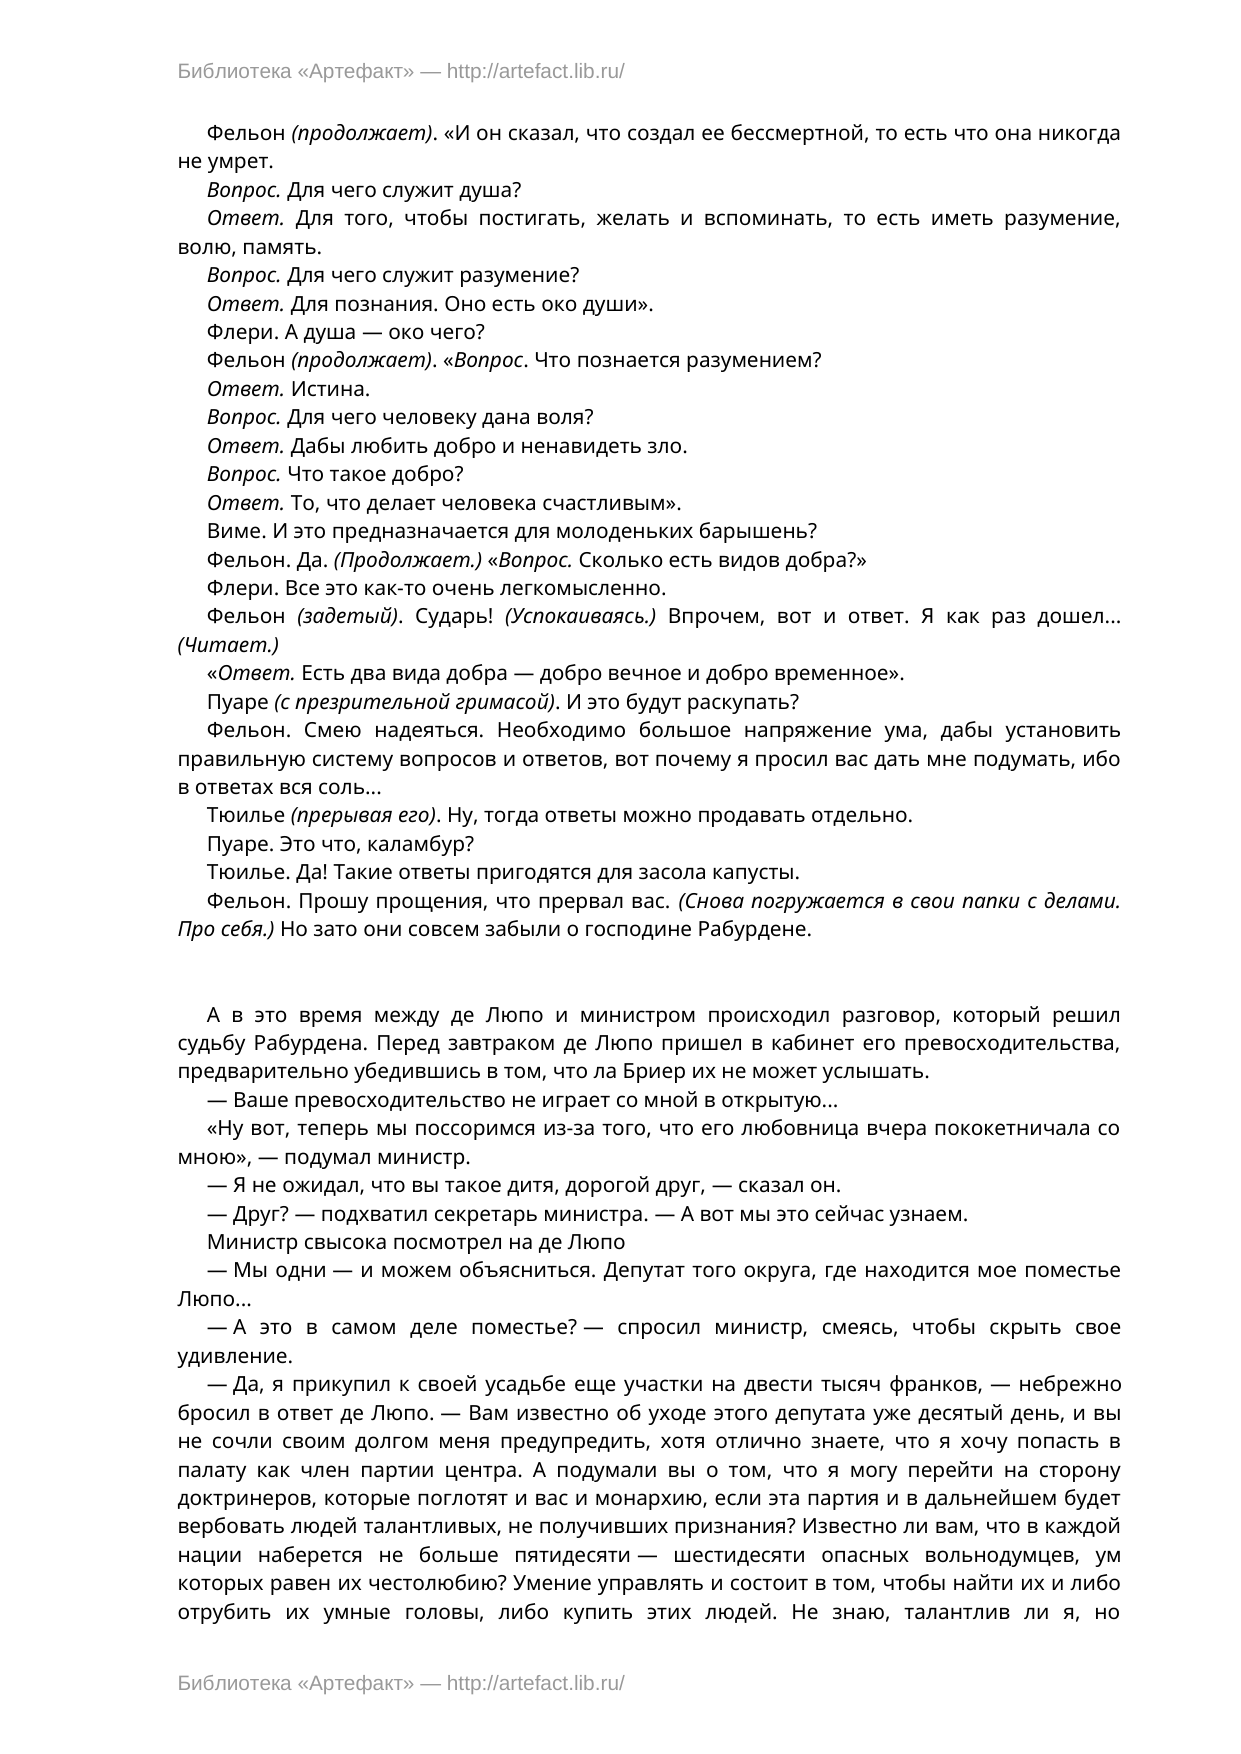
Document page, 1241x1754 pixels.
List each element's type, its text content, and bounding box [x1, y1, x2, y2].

text А в это время между де Люпо и министром происходил разговор, который решил судьбу Рабурдена. Перед завтраком де Люпо пришел в кабинет его превосходительства, предварительно убедившись в том, что ла Бриер их не может услышать. [177, 1000, 1122, 1085]
text Министр свысока посмотрел на де Люпо [177, 1227, 1122, 1256]
text Фельон. Да. (Продолжает.) «Вопрос. Сколько есть видов добра?» [177, 545, 1122, 573]
text Фельон (задетый). Сударь! (Успокаиваясь.) Впрочем, вот и ответ. Я как раз дошел... (Читает.) [177, 602, 1122, 658]
text Тюилье. Да! Такие ответы пригодятся для засола капусты. [177, 857, 1122, 886]
text Фельон (продолжает). «Вопрос. Что познается разумением? [177, 346, 1122, 374]
text «Ответ. Есть два вида добра — добро вечное и добро временное». [177, 658, 1122, 687]
text Ответ. То, что делает человека счастливым». [177, 488, 1122, 516]
text Ответ. Дабы любить добро и ненавидеть зло. [177, 431, 1122, 459]
text — А это в самом деле поместье? — спросил министр, смеясь, чтобы скрыть свое удивление. [177, 1312, 1122, 1369]
text — Я не ожидал, что вы такое дитя, дорогой друг, — сказал он. [177, 1170, 1122, 1199]
text Флeри. Все это как-то очень легкомысленно. [177, 573, 1122, 602]
text — Мы одни — и можем объясниться. Депутат того округа, где находится мое поместье Люпо... [177, 1256, 1122, 1312]
text Вопрос. Для чего служит разумение? [177, 260, 1122, 289]
text Ответ. Для познания. Оно есть око души». [177, 289, 1122, 317]
text Ответ. Для того, чтобы постигать, желать и вспоминать, то есть иметь разумение, волю, память. [177, 203, 1122, 260]
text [177, 1369, 1122, 1625]
text Вопрос. Для чего служит душа? [177, 175, 1122, 203]
text Флeри. А душа — око чего? [177, 317, 1122, 346]
text Пуаре (с презрительной гримасой). И это будут раскупать? [177, 687, 1122, 715]
text Виме. И это предназначается для молоденьких барышень? [177, 516, 1122, 545]
text «Ну вот, теперь мы поссоримся из-за того, что его любовница вчера пококетничала со мною», — подумал министр. [177, 1113, 1122, 1170]
text — Ваше превосходительство не играет со мной в открытую... [177, 1085, 1122, 1113]
text Вопрос. Что такое добро? [177, 459, 1122, 488]
text Ответ. Истина. [177, 374, 1122, 402]
text Фельон. Смею надеяться. Необходимо большое напряжение ума, дабы установить правильную систему вопросов и ответов, вот почему я просил вас дать мне подумать, ибо в ответах вся соль... [177, 715, 1122, 801]
text Пуаре. Это что, каламбур? [177, 829, 1122, 857]
text Тюилье (прерывая его). Ну, тогда ответы можно продавать отдельно. [177, 801, 1122, 829]
text Фельон. Прошу прощения, что прервал вас. (Снова погружается в свои папки с делами. Про себя.) Но зато они совсем забыли о господине Рабурдене. [177, 886, 1122, 943]
text — Друг? — подхватил секретарь министра. — А вот мы это сейчас узнаем. [177, 1199, 1122, 1227]
text Вопрос. Для чего человеку дана воля? [177, 402, 1122, 431]
text Фельон (продолжает). «И он сказал, что создал ее бессмертной, то есть что она никогда не умрет. [177, 118, 1122, 175]
